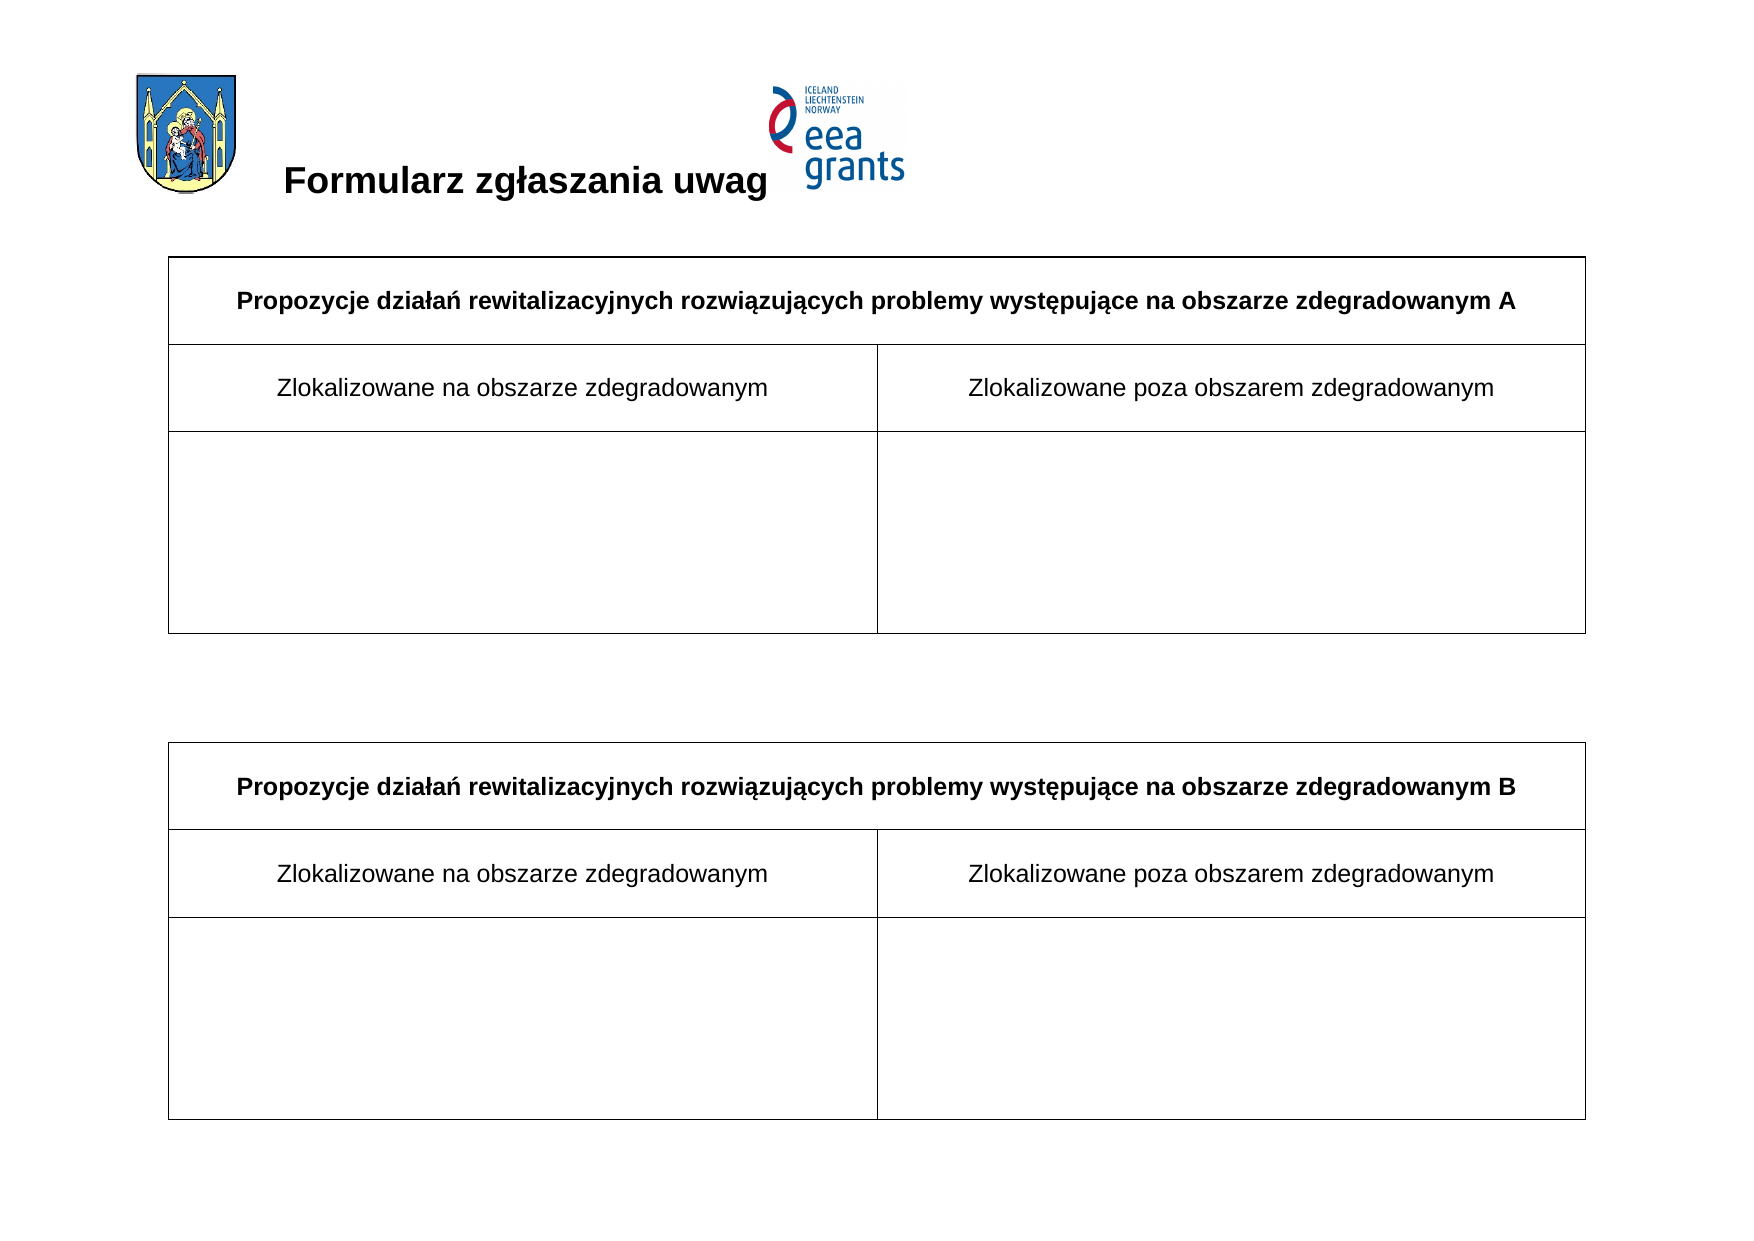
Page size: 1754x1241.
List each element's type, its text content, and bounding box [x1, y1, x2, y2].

table_cell [169, 918, 877, 1119]
table_cell Zlokalizowane na obszarze zdegradowanym [169, 830, 877, 917]
table_cell [169, 432, 877, 633]
table_cell Zlokalizowane na obszarze zdegradowanym [169, 345, 877, 431]
table_cell [878, 918, 1585, 1119]
table_cell Zlokalizowane poza obszarem zdegradowanym [878, 830, 1585, 917]
table_header Propozycje działań rewitalizacyjnych rozwiązujących problemy występujące na obszarze zdegradowanym B [169, 743, 1585, 829]
table_header Propozycje działań rewitalizacyjnych rozwiązujących problemy występujące na obszarze zdegradowanym A [169, 258, 1585, 344]
table_cell [878, 432, 1585, 633]
table_cell Zlokalizowane poza obszarem zdegradowanym [878, 345, 1585, 431]
picture [135, 73, 237, 194]
picture [768, 83, 907, 194]
